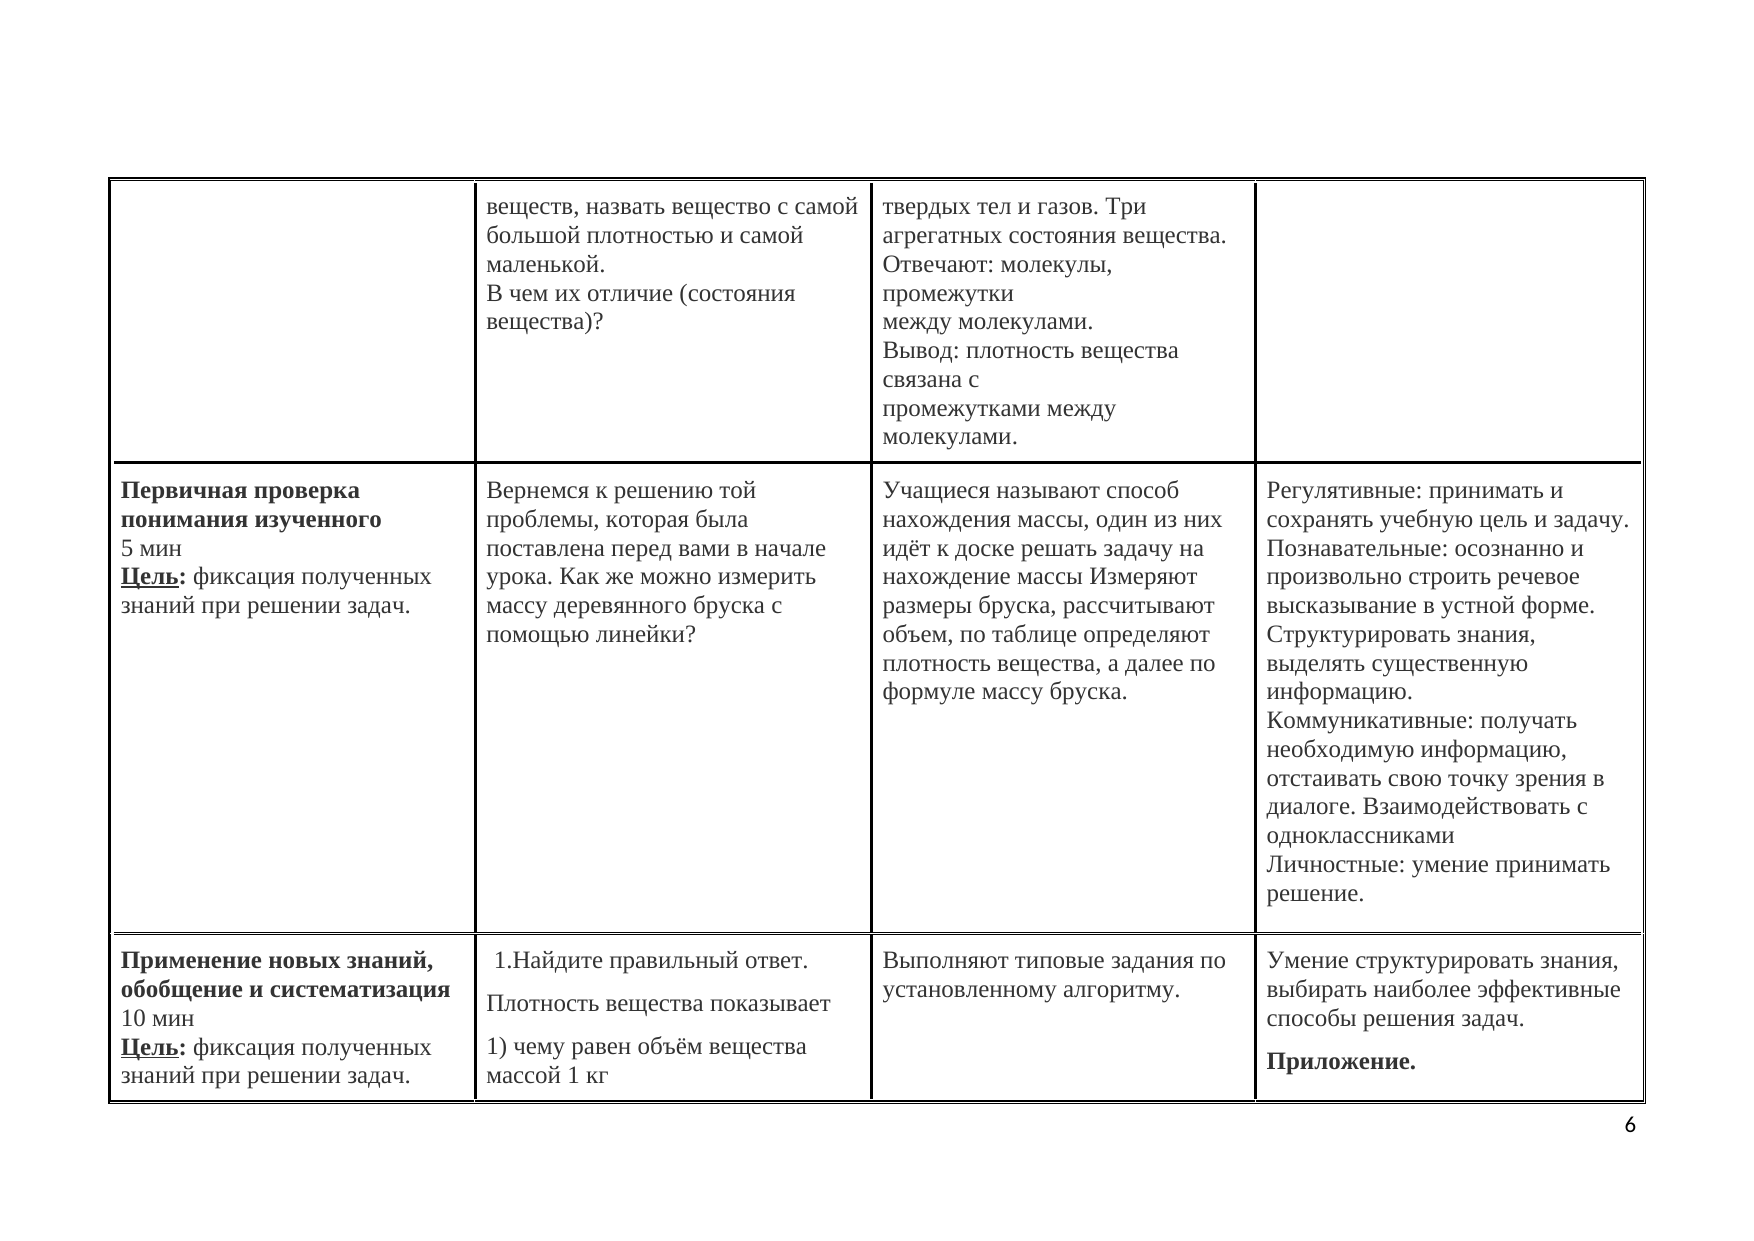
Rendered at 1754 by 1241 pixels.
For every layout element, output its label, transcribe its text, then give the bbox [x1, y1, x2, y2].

table_cell [1255, 181, 1643, 461]
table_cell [111, 931, 475, 1100]
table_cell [475, 181, 871, 461]
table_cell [871, 181, 1255, 461]
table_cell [871, 935, 1255, 1100]
table_cell Регулятивные: принимать и сохранять учебную цель и задачу. Познавательные: осознанно и произвольно строить речевое высказывание в устной форме. Структурировать знания, выделять существенную информацию. Коммуникативные: получать необходимую информацию, отстаивать свою точку зрения в диалоге. Взаимодействовать с одноклассниками Личностные: умение принимать решение. [1257, 461, 1643, 931]
table_cell [111, 179, 475, 461]
table_cell Учащиеся называют способ нахождения массы, один из них идёт к доске решать задачу на нахождение массы Измеряют размеры бруска, рассчитывают объем, по таблице определяют плотность вещества, а далее по формуле массу бруска. [873, 464, 1254, 931]
table_cell Первичная проверка понимания изученного 5 мин Цель: фиксация полученных знаний при решении задач. [111, 461, 474, 931]
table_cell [1255, 931, 1643, 1100]
table_cell Вернемся к решению той проблемы, которая была поставлена перед вами в начале урока. Как же можно измерить массу деревянного бруска с помощью линейки? [477, 464, 870, 931]
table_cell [475, 935, 871, 1100]
